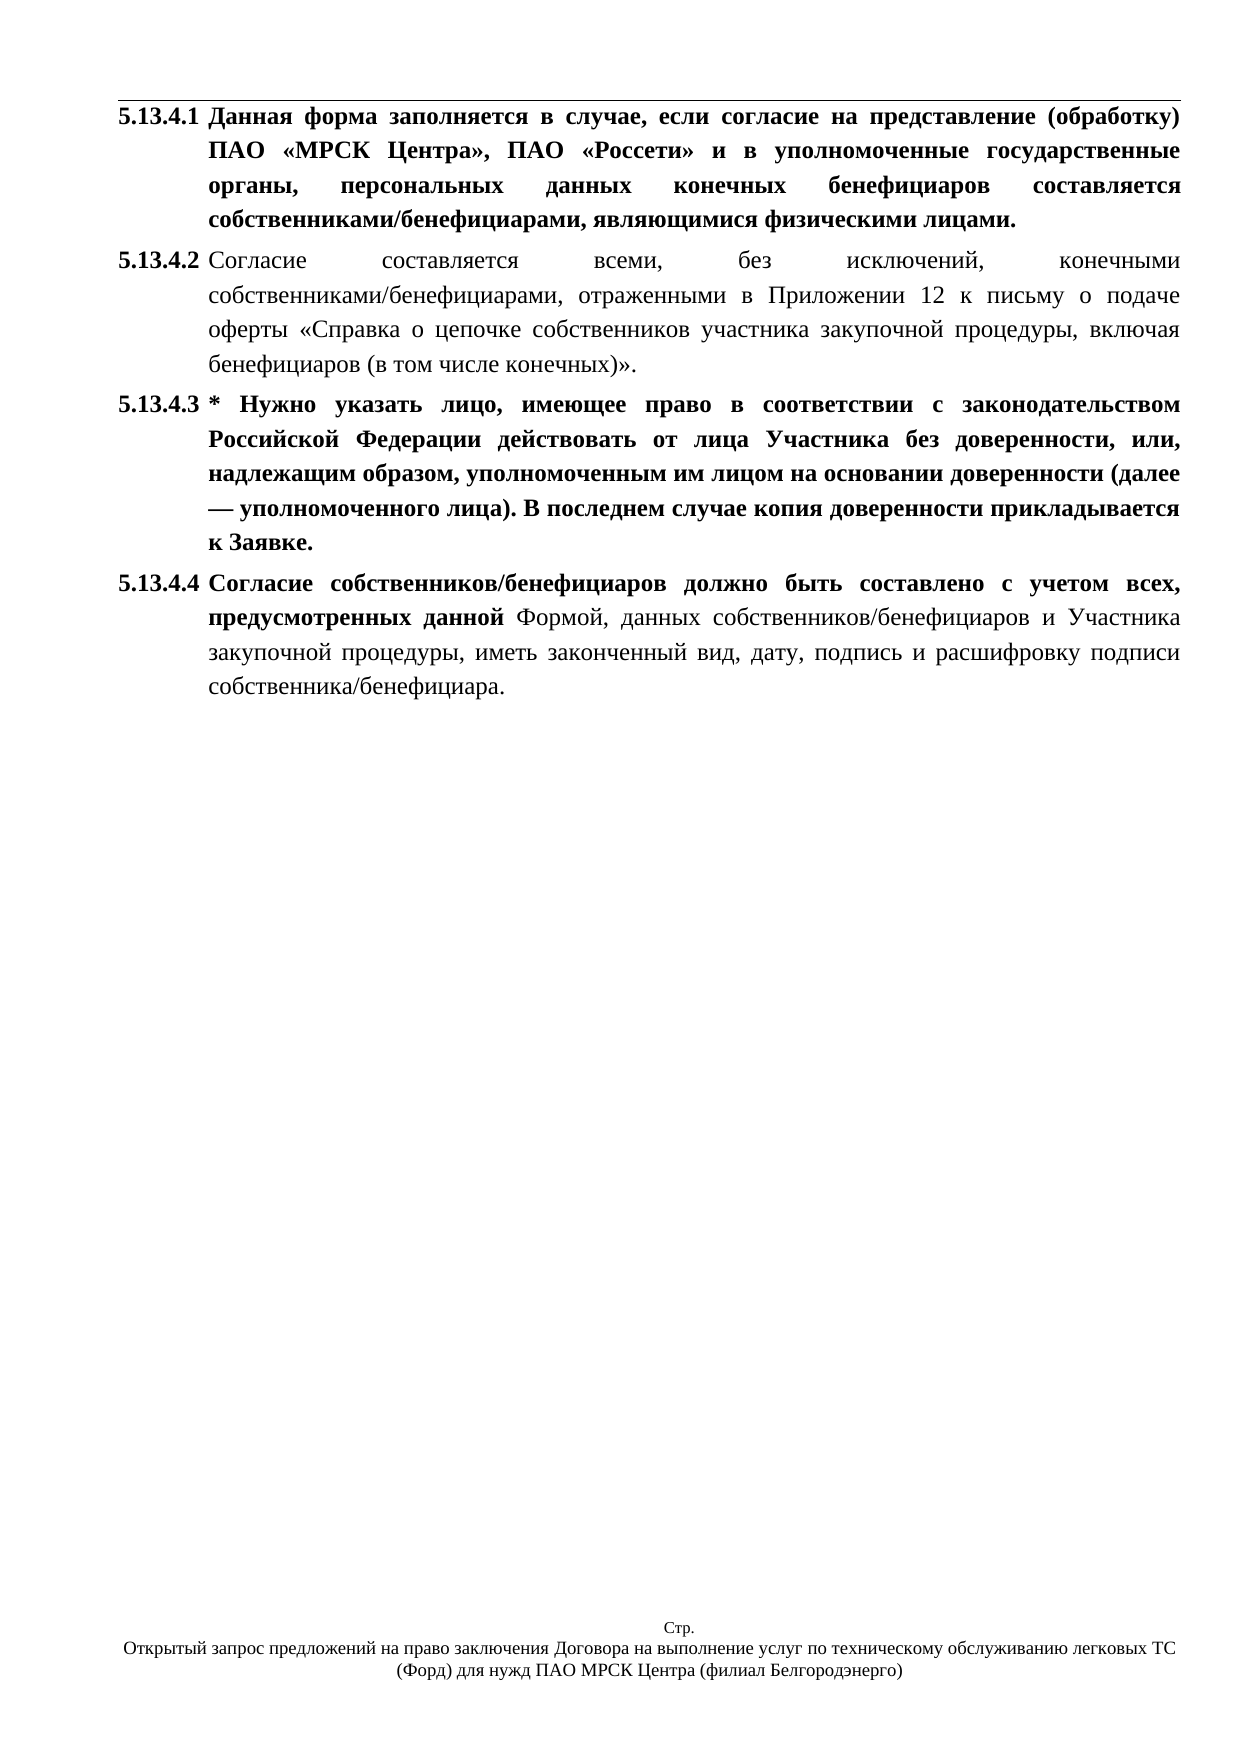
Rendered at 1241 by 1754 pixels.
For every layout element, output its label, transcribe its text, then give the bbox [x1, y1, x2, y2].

list * Нужно указать лицо, имеющее право в соответствии с законодательством Российской Федерации действовать от лица Участника без доверенности, или, надлежащим образом, уполномоченным им лицом на основании доверенности (далее — уполномоченного лица). В последнем случае копия доверенности прикладывается к Заявке. [118, 389, 1181, 556]
list Данная форма заполняется в случае, если согласие на представление (обработку) ПАО «МРСК Центра», ПАО «Россети» и в уполномоченные государственные органы, персональных данных конечных бенефициаров составляется собственниками/бенефициарами, являющимися физическими лицами. [118, 101, 1181, 233]
list Согласие составляется всеми, без исключений, конечными собственниками/бенефициарами, отраженными в Приложении 12 к письму о подаче оферты «Справка о цепочке собственников участника закупочной процедуры, включая бенефициаров (в том числе конечных)». [118, 245, 1181, 377]
list Согласие собственников/бенефициаров должно быть составлено с учетом всех, предусмотренных данной Формой, данных собственников/бенефициаров и Участника закупочной процедуры, иметь законченный вид, дату, подпись и расшифровку подписи собственника/бенефициара. [118, 568, 1181, 700]
